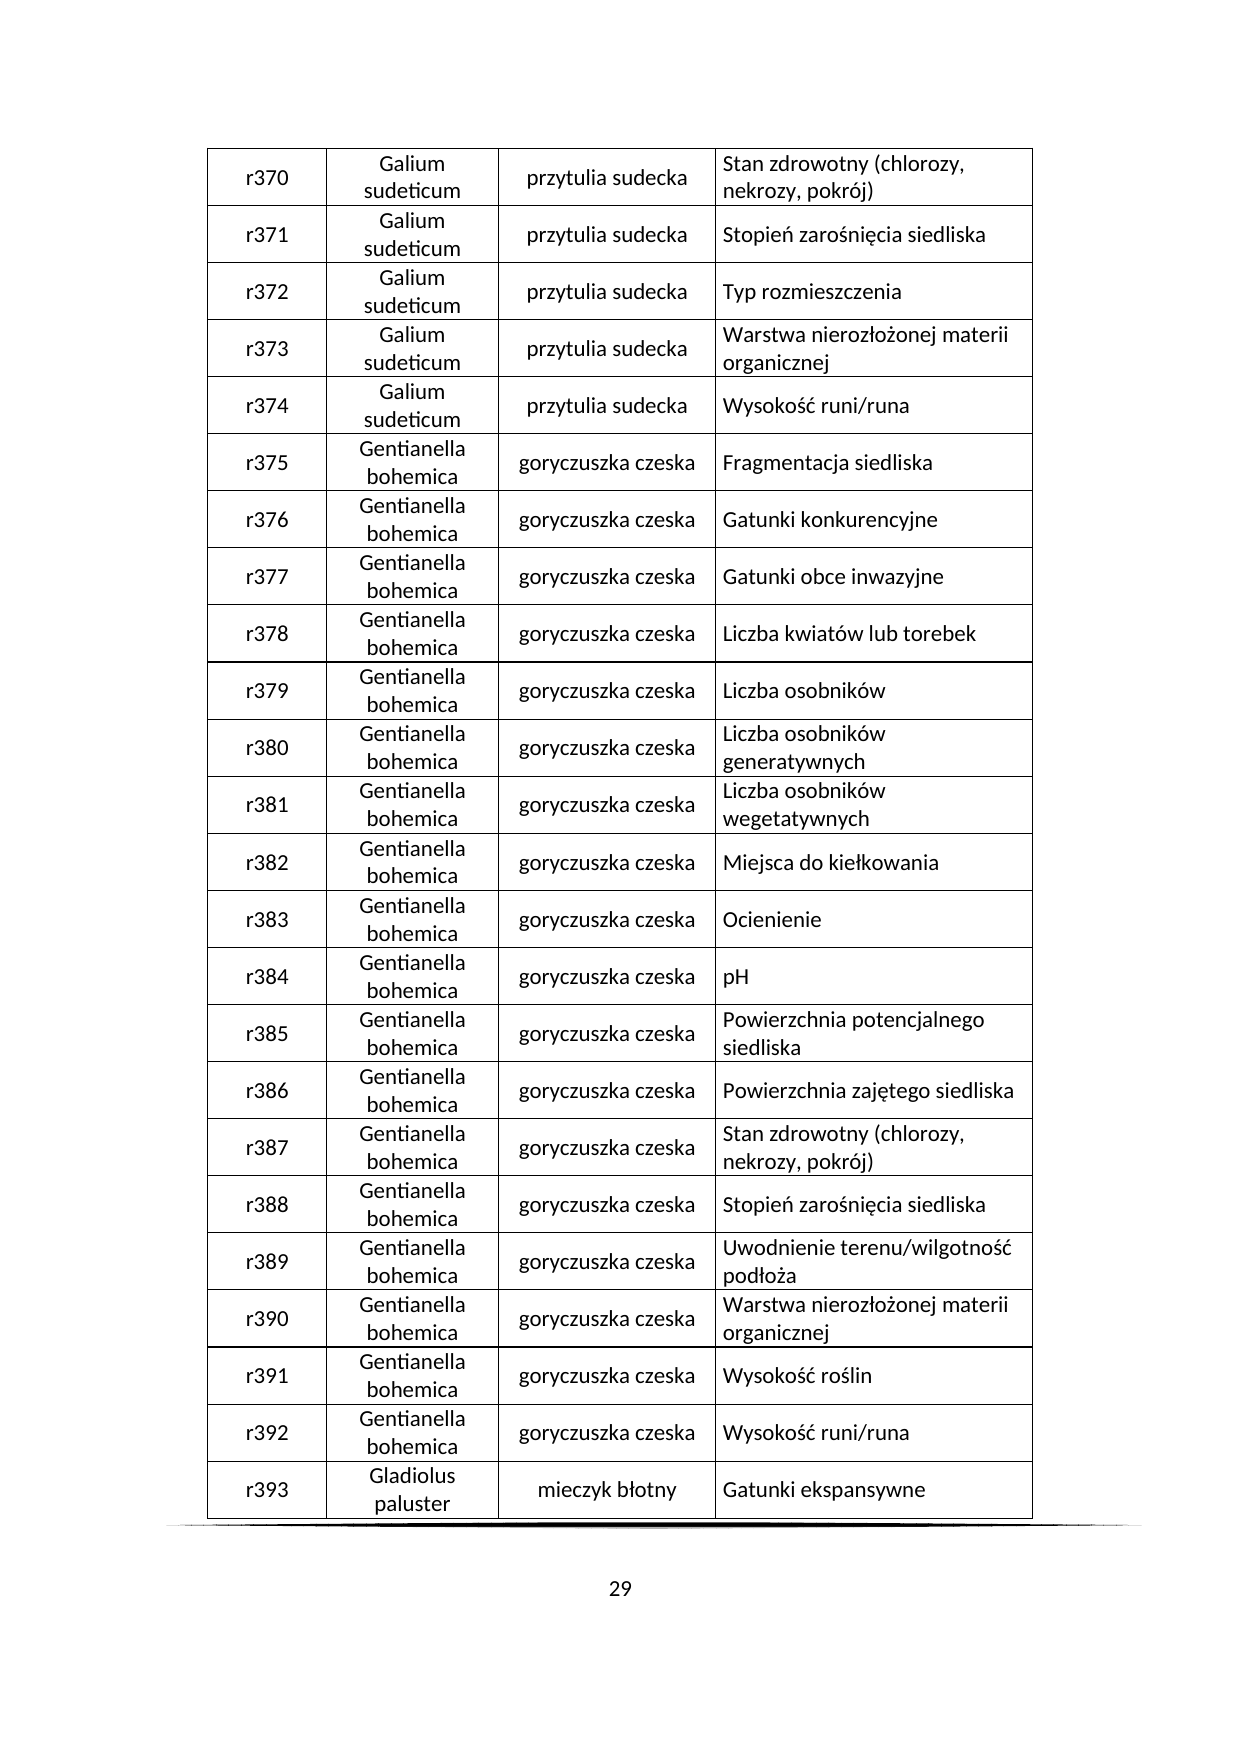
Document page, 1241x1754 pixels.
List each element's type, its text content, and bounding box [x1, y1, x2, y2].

table_cell goryczuszka czeska [499, 491, 715, 547]
table_cell Galium sudeticum [327, 377, 498, 433]
table_cell przytulia sudecka [499, 263, 715, 319]
table_cell goryczuszka czeska [499, 663, 715, 718]
table_cell r377 [208, 548, 326, 604]
table_cell Typ rozmieszczenia [716, 263, 1032, 319]
table_cell Wysokość runi/runa [716, 1405, 1032, 1461]
table_cell Gladiolus paluster [327, 1462, 498, 1518]
table_cell Gentianella bohemica [327, 605, 498, 661]
table_cell Gentianella bohemica [327, 491, 498, 547]
table_cell goryczuszka czeska [499, 1119, 715, 1175]
table_cell goryczuszka czeska [499, 548, 715, 604]
table_cell r378 [208, 605, 326, 661]
table_cell Gentianella bohemica [327, 1290, 498, 1346]
table_cell r385 [208, 1005, 326, 1061]
table_cell Stan zdrowotny (chlorozy, nekrozy, pokrój) [716, 149, 1032, 205]
table_cell goryczuszka czeska [499, 720, 715, 776]
table_cell Gentianella bohemica [327, 1233, 498, 1289]
table_cell pH [716, 948, 1032, 1004]
table_cell r376 [208, 491, 326, 547]
table_cell Uwodnienie terenu/wilgotność podłoża [716, 1233, 1032, 1289]
table_cell r380 [208, 720, 326, 776]
table_cell r381 [208, 777, 326, 833]
table_cell Gentianella bohemica [327, 834, 498, 890]
table_cell r390 [208, 1290, 326, 1346]
table_cell goryczuszka czeska [499, 1176, 715, 1232]
table_cell Gentianella bohemica [327, 1005, 498, 1061]
table_cell Warstwa nierozłożonej materii organicznej [716, 320, 1032, 376]
table_cell goryczuszka czeska [499, 605, 715, 661]
table_cell r383 [208, 891, 326, 947]
table_cell Powierzchnia potencjalnego siedliska [716, 1005, 1032, 1061]
table_cell Gentianella bohemica [327, 1176, 498, 1232]
table_cell r392 [208, 1405, 326, 1461]
table_cell goryczuszka czeska [499, 948, 715, 1004]
table_cell goryczuszka czeska [499, 834, 715, 890]
table_cell goryczuszka czeska [499, 1405, 715, 1461]
table_cell Galium sudeticum [327, 149, 498, 205]
table_cell r375 [208, 434, 326, 490]
table_cell Powierzchnia zajętego siedliska [716, 1062, 1032, 1118]
table_cell przytulia sudecka [499, 206, 715, 262]
table_cell Gentianella bohemica [327, 548, 498, 604]
table_cell r382 [208, 834, 326, 890]
table_cell Gatunki obce inwazyjne [716, 548, 1032, 604]
table_cell r371 [208, 206, 326, 262]
table_cell Gentianella bohemica [327, 720, 498, 776]
table_cell goryczuszka czeska [499, 1233, 715, 1289]
table_cell r391 [208, 1348, 326, 1403]
table_cell mieczyk błotny [499, 1462, 715, 1518]
table_cell Gentianella bohemica [327, 1119, 498, 1175]
table_cell Liczba osobników [716, 663, 1032, 718]
table_cell Galium sudeticum [327, 320, 498, 376]
table_cell goryczuszka czeska [499, 434, 715, 490]
table_cell r379 [208, 663, 326, 718]
table_cell Gentianella bohemica [327, 663, 498, 718]
table_cell r374 [208, 377, 326, 433]
table_cell Wysokość roślin [716, 1348, 1032, 1403]
table_cell Wysokość runi/runa [716, 377, 1032, 433]
table_cell Gatunki ekspansywne [716, 1462, 1032, 1518]
table_cell Stopień zarośnięcia siedliska [716, 206, 1032, 262]
table_cell r373 [208, 320, 326, 376]
table_cell Fragmentacja siedliska [716, 434, 1032, 490]
table_cell Liczba osobników generatywnych [716, 720, 1032, 776]
table_cell r372 [208, 263, 326, 319]
picture [166, 1521, 1142, 1529]
table_cell Gentianella bohemica [327, 948, 498, 1004]
table_cell Gentianella bohemica [327, 891, 498, 947]
table_cell r393 [208, 1462, 326, 1518]
table_cell Gentianella bohemica [327, 1062, 498, 1118]
table_cell goryczuszka czeska [499, 1005, 715, 1061]
table_cell r387 [208, 1119, 326, 1175]
table_cell Stan zdrowotny (chlorozy, nekrozy, pokrój) [716, 1119, 1032, 1175]
table_cell Gentianella bohemica [327, 1348, 498, 1403]
table_cell Gentianella bohemica [327, 434, 498, 490]
table_cell goryczuszka czeska [499, 1290, 715, 1346]
table_cell Galium sudeticum [327, 263, 498, 319]
table_cell Gentianella bohemica [327, 777, 498, 833]
table_cell goryczuszka czeska [499, 1062, 715, 1118]
table_cell Ocienienie [716, 891, 1032, 947]
table_cell r388 [208, 1176, 326, 1232]
table_cell goryczuszka czeska [499, 891, 715, 947]
table_cell przytulia sudecka [499, 149, 715, 205]
table_cell r386 [208, 1062, 326, 1118]
table_cell Galium sudeticum [327, 206, 498, 262]
table_cell przytulia sudecka [499, 377, 715, 433]
table_cell goryczuszka czeska [499, 777, 715, 833]
table_cell Liczba osobników wegetatywnych [716, 777, 1032, 833]
table_cell Gentianella bohemica [327, 1405, 498, 1461]
table_cell Liczba kwiatów lub torebek [716, 605, 1032, 661]
table_cell r389 [208, 1233, 326, 1289]
table_cell Gatunki konkurencyjne [716, 491, 1032, 547]
table_cell Miejsca do kiełkowania [716, 834, 1032, 890]
table_cell r370 [208, 149, 326, 205]
table_cell goryczuszka czeska [499, 1348, 715, 1403]
table_cell Warstwa nierozłożonej materii organicznej [716, 1290, 1032, 1346]
table_cell przytulia sudecka [499, 320, 715, 376]
table_cell Stopień zarośnięcia siedliska [716, 1176, 1032, 1232]
table_cell r384 [208, 948, 326, 1004]
